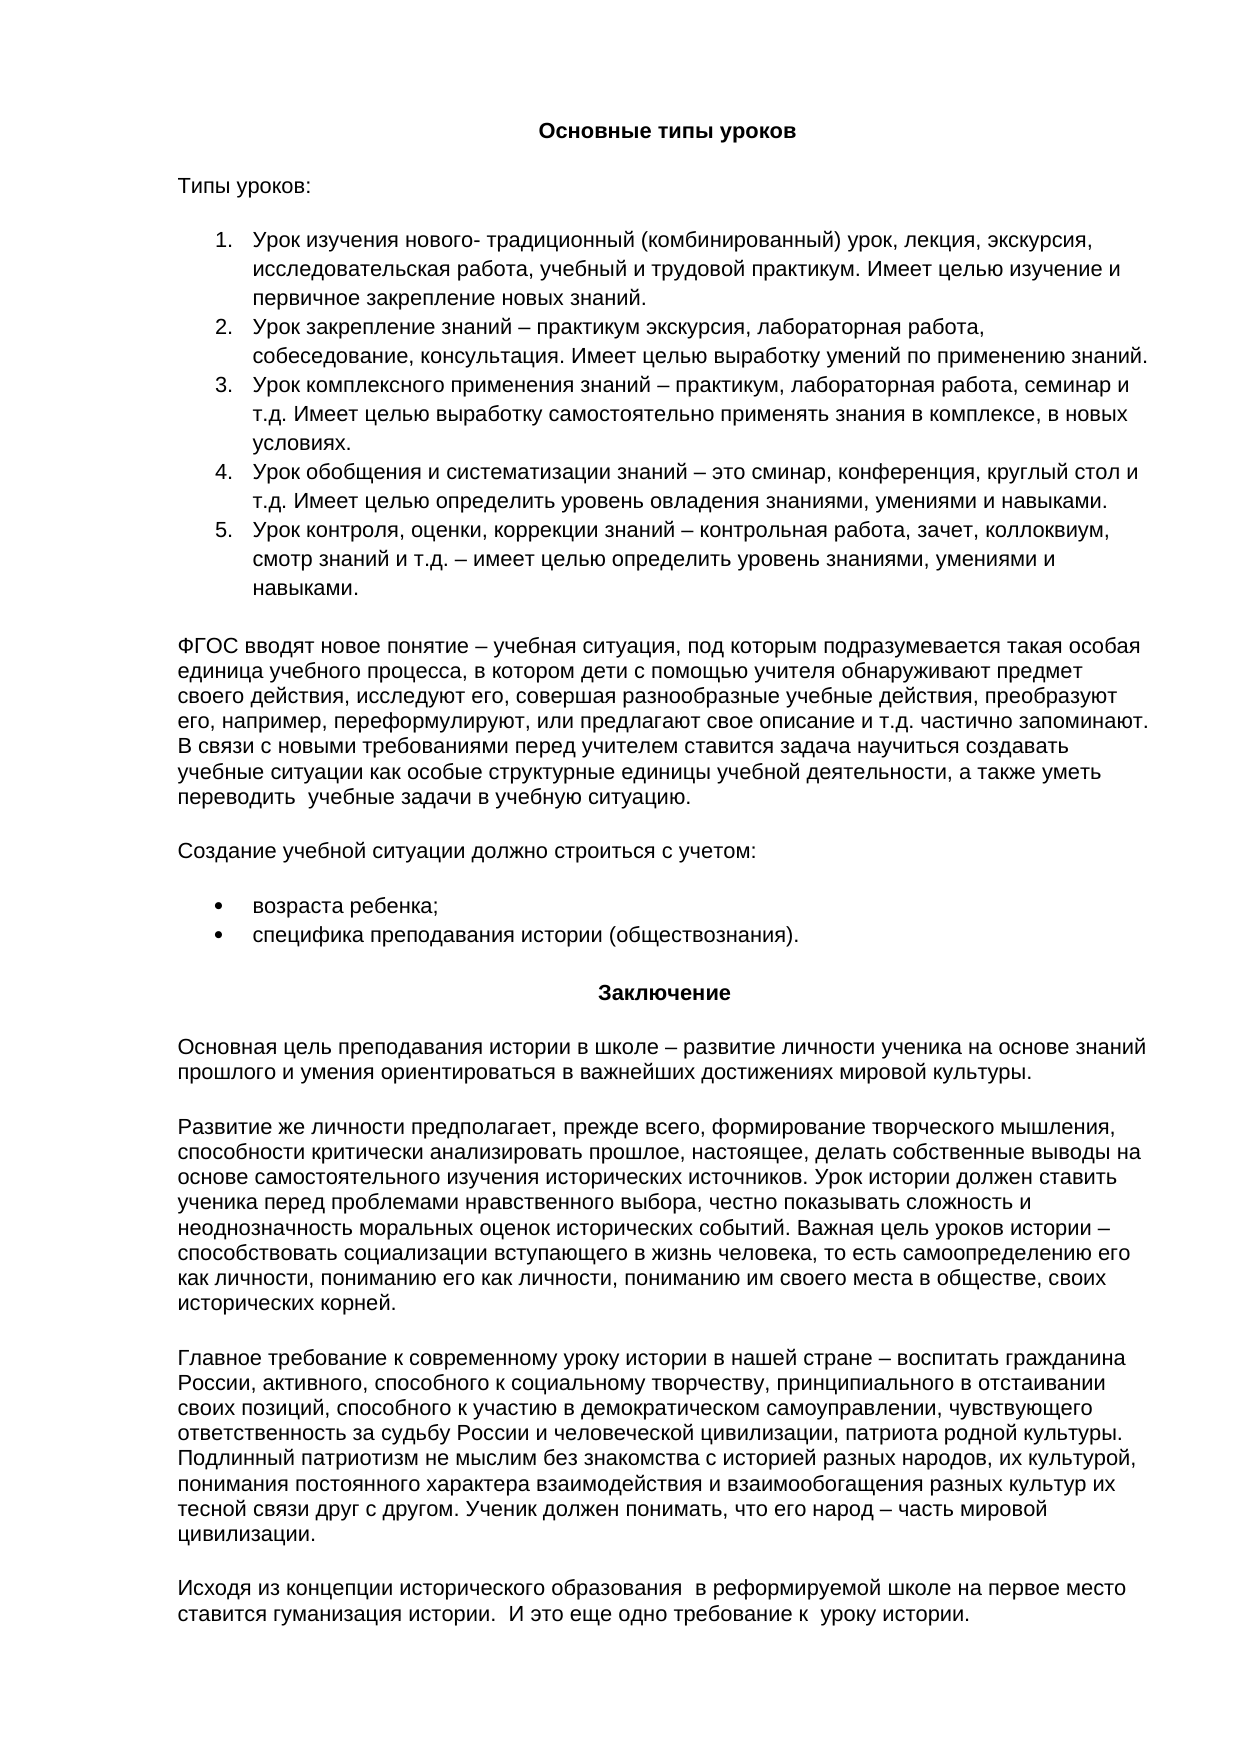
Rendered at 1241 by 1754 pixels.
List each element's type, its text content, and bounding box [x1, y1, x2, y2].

text Исходя из концепции исторического образования в реформируемой школе на первое место ставится гуманизация истории. И это еще одно требование к уроку истории. [177, 1575, 1152, 1626]
text Типы уроков: [177, 172, 1152, 198]
text Заключение [177, 979, 1152, 1005]
text Основные типы уроков [177, 118, 1152, 143]
list Урок обобщения и систематизации знаний – это сминар, конференция, круглый стол и т.д. Имеет целью определить уровень овладения знаниями, умениями и навыками. [215, 458, 1152, 513]
text Создание учебной ситуации должно строиться с учетом: [177, 838, 1152, 863]
list Урок комплексного применения знаний – практикум, лабораторная работа, семинар и т.д. Имеет целью выработку самостоятельно применять знания в комплексе, в новых условиях. [215, 372, 1152, 455]
text Основная цель преподавания истории в школе – развитие личности ученика на основе знаний прошлого и умения ориентироваться в важнейших достижениях мировой культуры. [177, 1034, 1152, 1084]
text Главное требование к современному уроку истории в нашей стране – воспитать гражданина России, активного, способного к социальному творчеству, принципиального в отстаивании своих позиций, способного к участию в демократическом самоуправлении, чувствующего ответственность за судьбу России и человеческой цивилизации, патриота родной культуры. Подлинный патриотизм не мыслим без знакомства с историей разных народов, их культурой, понимания постоянного характера взаимодействия и взаимообогащения разных культур их тесной связи друг с другом. Ученик должен понимать, что его народ – часть мировой цивилизации. [177, 1344, 1152, 1546]
text ФГОС вводят новое понятие – учебная ситуация, под которым подразумевается такая особая единица учебного процесса, в котором дети с помощью учителя обнаруживают предмет своего действия, исследуют его, совершая разнообразные учебные действия, преобразуют его, например, переформулируют, или предлагают свое описание и т.д. частично запоминают. В связи с новыми требованиями перед учителем ставится задача научиться создавать учебные ситуации как особые структурные единицы учебной деятельности, а также уметь переводить учебные задачи в учебную ситуацию. [177, 632, 1152, 809]
list специфика преподавания истории (обществознания). [215, 921, 1152, 947]
list возраста ребенка; [215, 892, 1152, 918]
list Урок контроля, оценки, коррекции знаний – контрольная работа, зачет, коллоквиум, смотр знаний и т.д. – имеет целью определить уровень знаниями, умениями и навыками. [215, 516, 1152, 599]
text Развитие же личности предполагает, прежде всего, формирование творческого мышления, способности критически анализировать прошлое, настоящее, делать собственные выводы на основе самостоятельного изучения исторических источников. Урок истории должен ставить ученика перед проблемами нравственного выбора, честно показывать сложность и неоднозначность моральных оценок исторических событий. Важная цель уроков истории – способствовать социализации вступающего в жизнь человека, то есть самоопределению его как личности, пониманию его как личности, пониманию им своего места в обществе, своих исторических корней. [177, 1113, 1152, 1315]
list Урок закрепление знаний – практикум экскурсия, лабораторная работа, собеседование, консультация. Имеет целью выработку умений по применению знаний. [215, 314, 1152, 368]
list Урок изучения нового- традиционный (комбинированный) урок, лекция, экскурсия, исследовательская работа, учебный и трудовой практикум. Имеет целью изучение и первичное закрепление новых знаний. [215, 227, 1152, 310]
